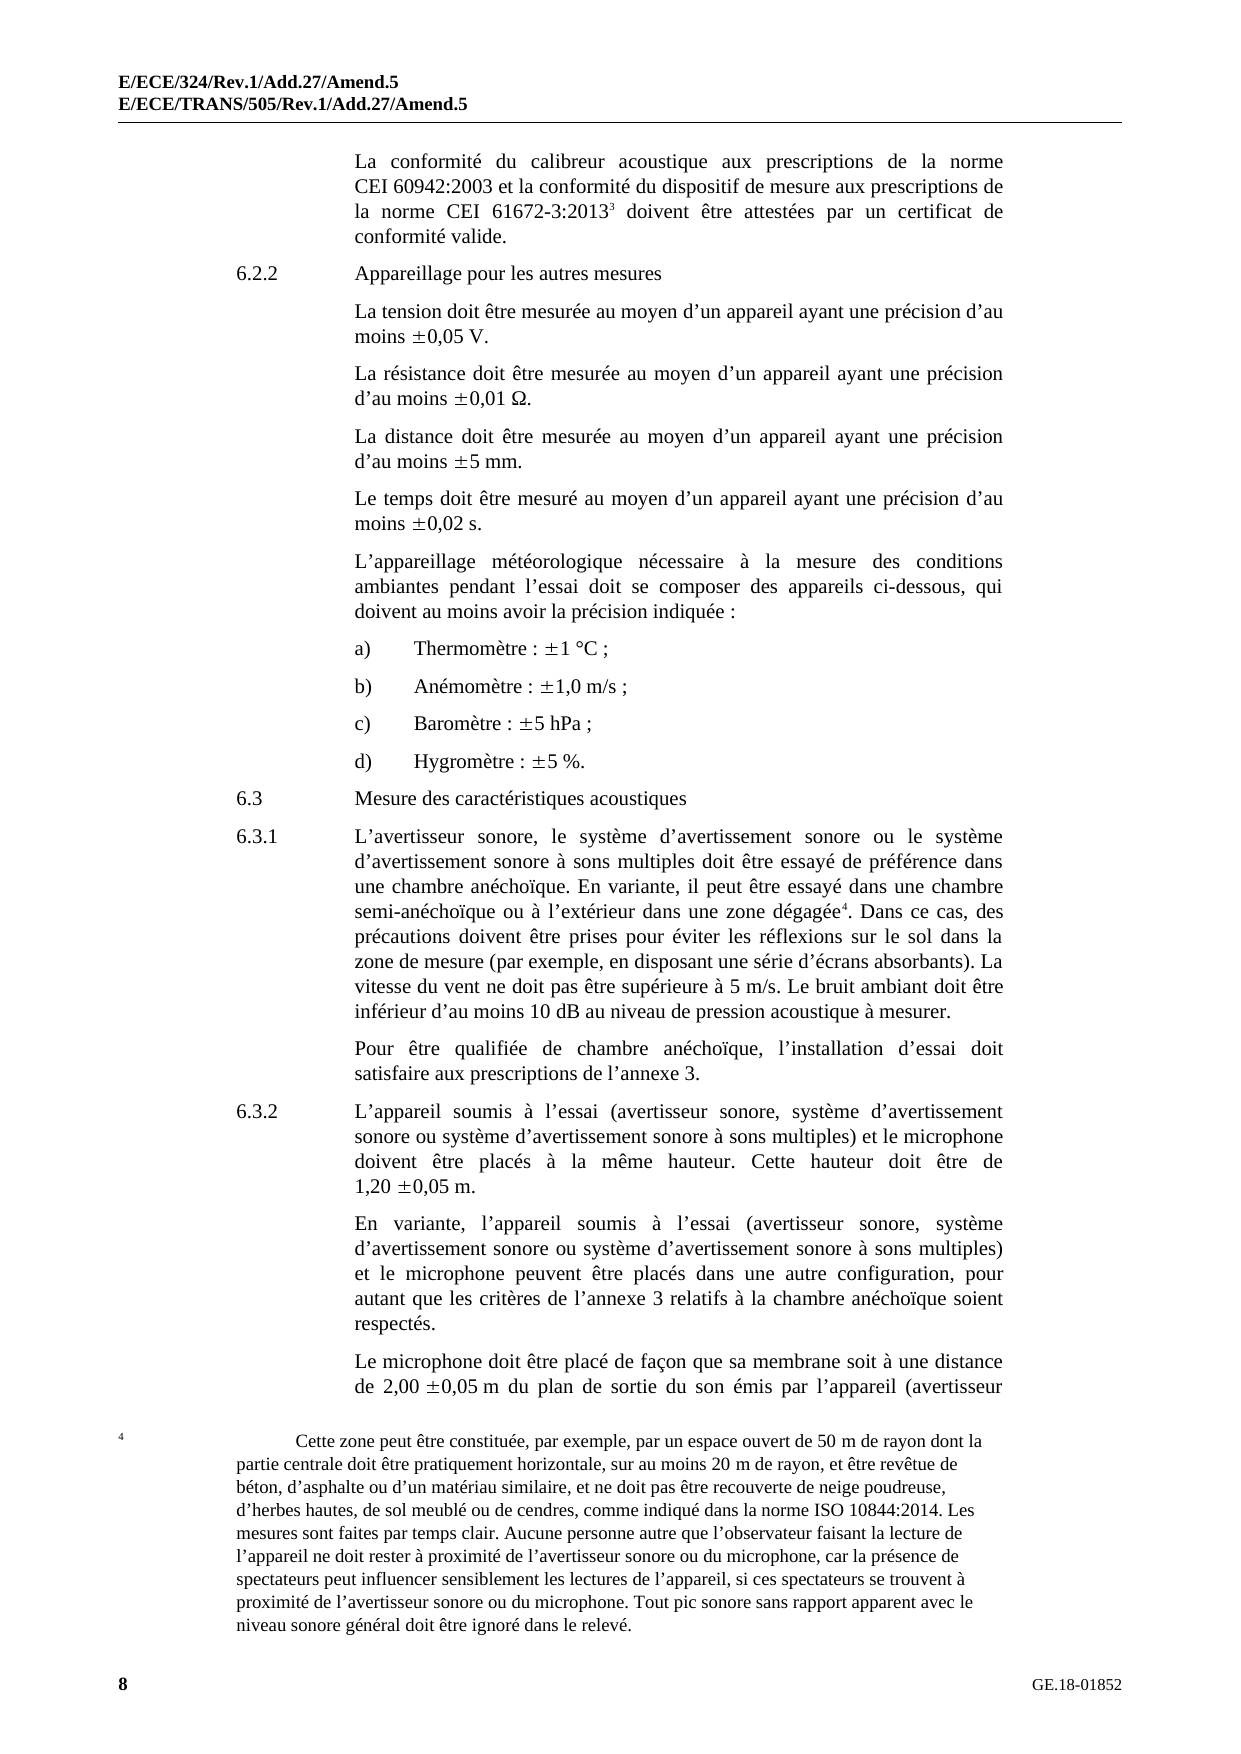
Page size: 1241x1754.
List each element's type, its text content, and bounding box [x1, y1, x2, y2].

text c) Baromètre : 5 hPa ; [354, 710, 1004, 735]
text a) Thermomètre : 1 °C ; [354, 635, 1004, 660]
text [354, 1348, 1004, 1398]
text 6.2.2 Appareillage pour les autres mesures [236, 260, 1004, 285]
text Le temps doit être mesuré au moyen d’un appareil ayant une précision d’au moins 0,02 s. [354, 485, 1004, 535]
text En variante, l’appareil soumis à l’essai (avertisseur sonore, système d’avertissement sonore ou système d’avertissement sonore à sons multiples) et le microphone peuvent être placés dans une autre configuration, pour autant que les critères de l’annexe 3 relatifs à la chambre anéchoïque soient respectés. [354, 1210, 1004, 1335]
text 6.3.1 L’avertisseur sonore, le système d’avertissement sonore ou le système d’avertissement sonore à sons multiples doit être essayé de préférence dans une chambre anéchoïque. En variante, il peut être essayé dans une chambre semi-anéchoïque ou à l’extérieur dans une zone dégagée. Dans ce cas, des précautions doivent être prises pour éviter les réflexions sur le sol dans la zone de mesure (par exemple, en disposant une série d’écrans absorbants). La vitesse du vent ne doit pas être supérieure à 5 m/s. Le bruit ambiant doit être inférieur d’au moins 10 dB au niveau de pression acoustique à mesurer. [236, 823, 1004, 1023]
text b) Anémomètre : 1,0 m/s ; [354, 673, 1004, 698]
text Pour être qualifiée de chambre anéchoïque, l’installation d’essai doit satisfaire aux prescriptions de l’annexe 3. [354, 1035, 1004, 1085]
text La distance doit être mesurée au moyen d’un appareil ayant une précision d’au moins 5 mm. [354, 423, 1004, 473]
text La tension doit être mesurée au moyen d’un appareil ayant une précision d’au moins 0,05 V. [354, 298, 1004, 348]
text d) Hygromètre : 5 %. [354, 748, 1004, 773]
text La résistance doit être mesurée au moyen d’un appareil ayant une précision d’au moins 0,01 Ω. [354, 360, 1004, 410]
text 6.3.2 L’appareil soumis à l’essai (avertisseur sonore, système d’avertissement sonore ou système d’avertissement sonore à sons multiples) et le microphone doivent être placés à la même hauteur. Cette hauteur doit être de 1,20 0,05 m. [236, 1098, 1004, 1198]
text 6.3 Mesure des caractéristiques acoustiques [236, 785, 1004, 810]
text L’appareillage météorologique nécessaire à la mesure des conditions ambiantes pendant l’essai doit se composer des appareils ci-dessous, qui doivent au moins avoir la précision indiquée : [354, 548, 1004, 623]
text La conformité du calibreur acoustique aux prescriptions de la norme CEI 60942:2003 et la conformité du dispositif de mesure aux prescriptions de la norme CEI 61672-3:20133 doivent être attestées par un certificat de conformité valide. [354, 148, 1004, 248]
